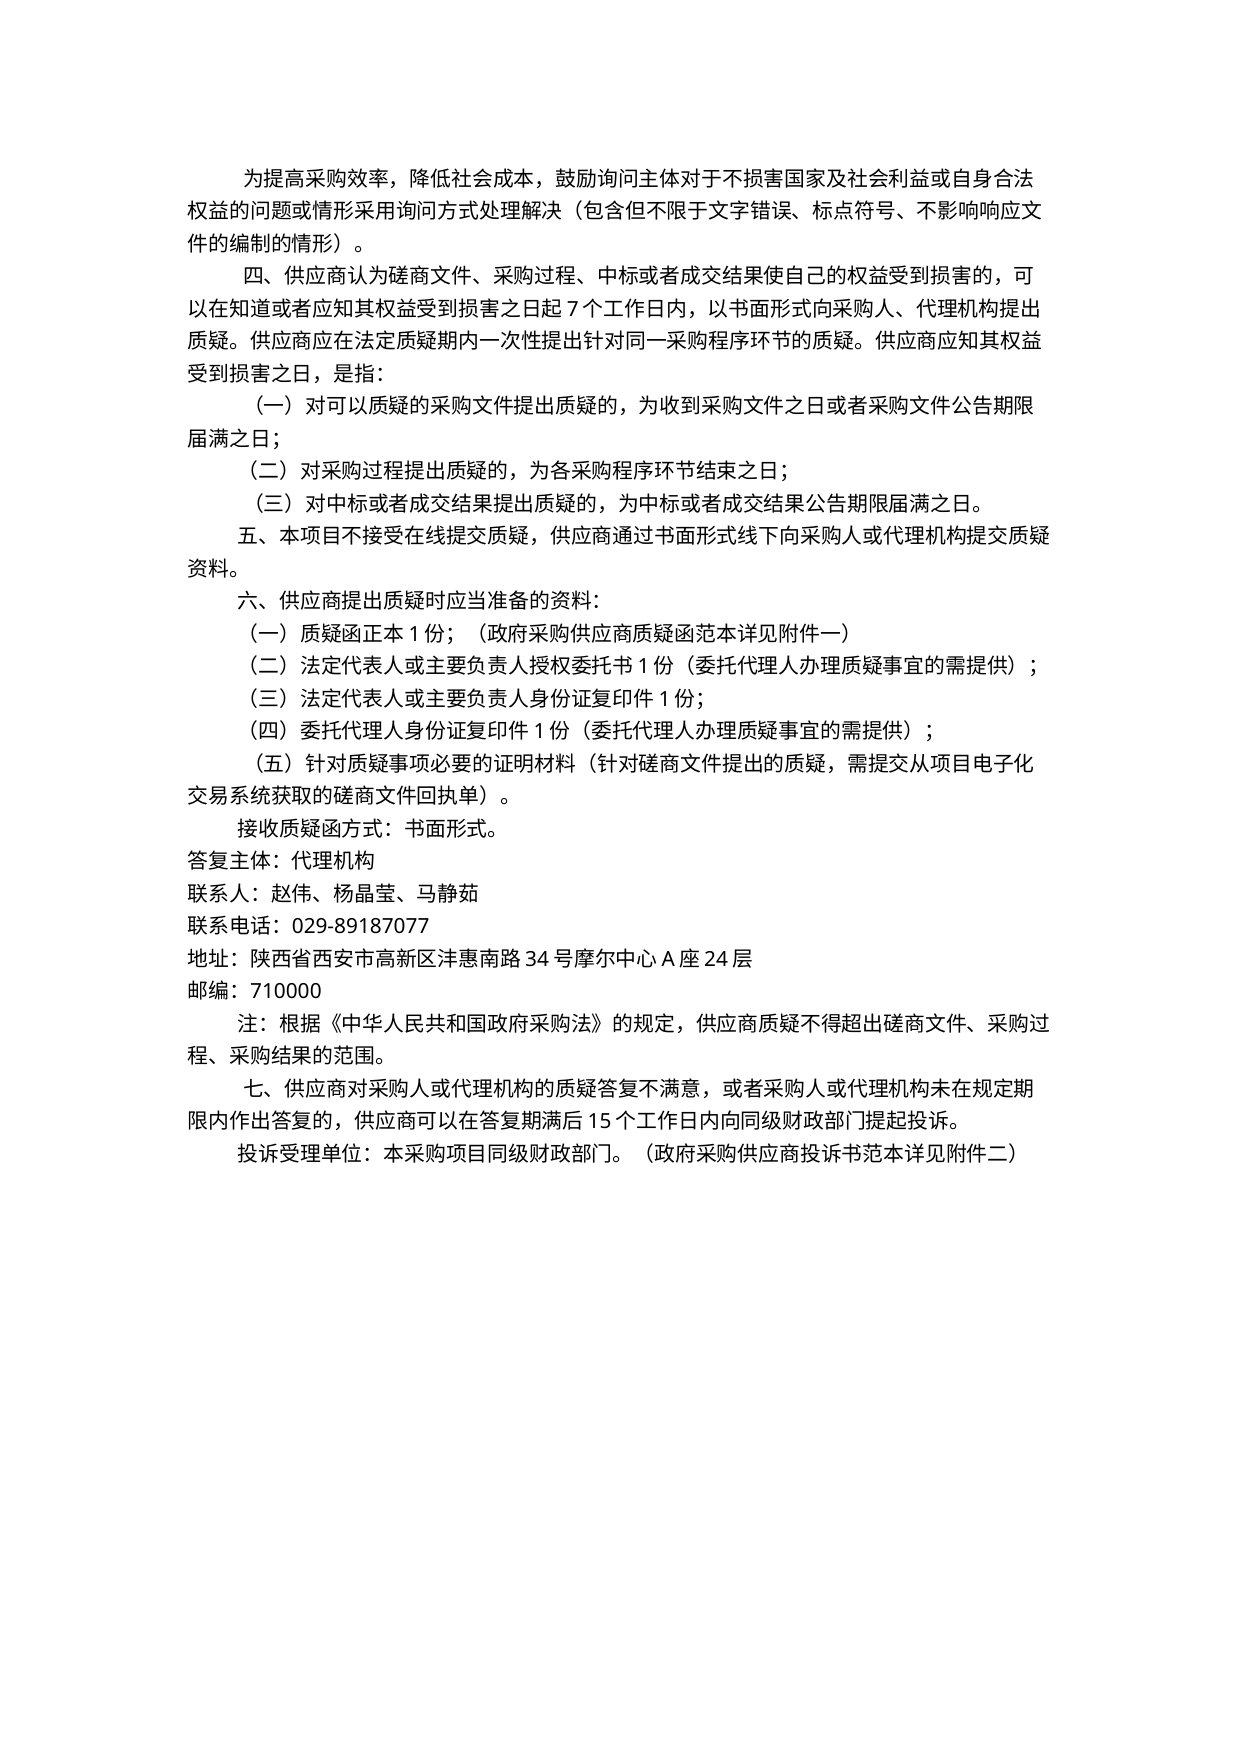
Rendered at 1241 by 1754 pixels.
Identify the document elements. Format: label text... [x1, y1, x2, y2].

text 地址：陕西省西安市高新区沣惠南路34号摩尔中心A座24层 [187, 942, 1053, 974]
text （一）对可以质疑的采购文件提出质疑的，为收到采购文件之日或者采购文件公告期限届满之日； [187, 389, 1053, 454]
text 六、供应商提出质疑时应当准备的资料： [187, 584, 1053, 617]
text （三）对中标或者成交结果提出质疑的，为中标或者成交结果公告期限届满之日。 [187, 487, 1053, 519]
text （五）针对质疑事项必要的证明材料（针对磋商文件提出的质疑，需提交从项目电子化交易系统获取的磋商文件回执单）。 [187, 747, 1053, 812]
text （三）法定代表人或主要负责人身份证复印件1份； [187, 682, 1053, 714]
text 注：根据《中华人民共和国政府采购法》的规定，供应商质疑不得超出磋商文件、采购过程、采购结果的范围。 [187, 1007, 1053, 1072]
text 接收质疑函方式：书面形式。 [187, 812, 1053, 844]
text （一）质疑函正本1份；（政府采购供应商质疑函范本详见附件一） [187, 617, 1053, 649]
text 为提高采购效率，降低社会成本，鼓励询问主体对于不损害国家及社会利益或自身合法权益的问题或情形采用询问方式处理解决（包含但不限于文字错误、标点符号、不影响响应文件的编制的情形）。 [187, 162, 1053, 259]
text （二）对采购过程提出质疑的，为各采购程序环节结束之日； [187, 454, 1053, 487]
text 联系电话：029-89187077 [187, 909, 1053, 942]
text 四、供应商认为磋商文件、采购过程、中标或者成交结果使自己的权益受到损害的，可以在知道或者应知其权益受到损害之日起7个工作日内，以书面形式向采购人、代理机构提出质疑。供应商应在法定质疑期内一次性提出针对同一采购程序环节的质疑。供应商应知其权益受到损害之日，是指： [187, 259, 1053, 389]
text 联系人：赵伟、杨晶莹、马静茹 [187, 877, 1053, 909]
text 七、供应商对采购人或代理机构的质疑答复不满意，或者采购人或代理机构未在规定期限内作出答复的，供应商可以在答复期满后15个工作日内向同级财政部门提起投诉。 [187, 1072, 1053, 1137]
text （四）委托代理人身份证复印件1份（委托代理人办理质疑事宜的需提供）； [187, 714, 1053, 747]
text 邮编：710000 [187, 974, 1053, 1007]
text 答复主体：代理机构 [187, 844, 1053, 877]
text 五、本项目不接受在线提交质疑，供应商通过书面形式线下向采购人或代理机构提交质疑资料。 [187, 519, 1053, 584]
text （二）法定代表人或主要负责人授权委托书1份（委托代理人办理质疑事宜的需提供）； [187, 649, 1053, 682]
text 投诉受理单位：本采购项目同级财政部门。（政府采购供应商投诉书范本详见附件二） [187, 1137, 1053, 1169]
